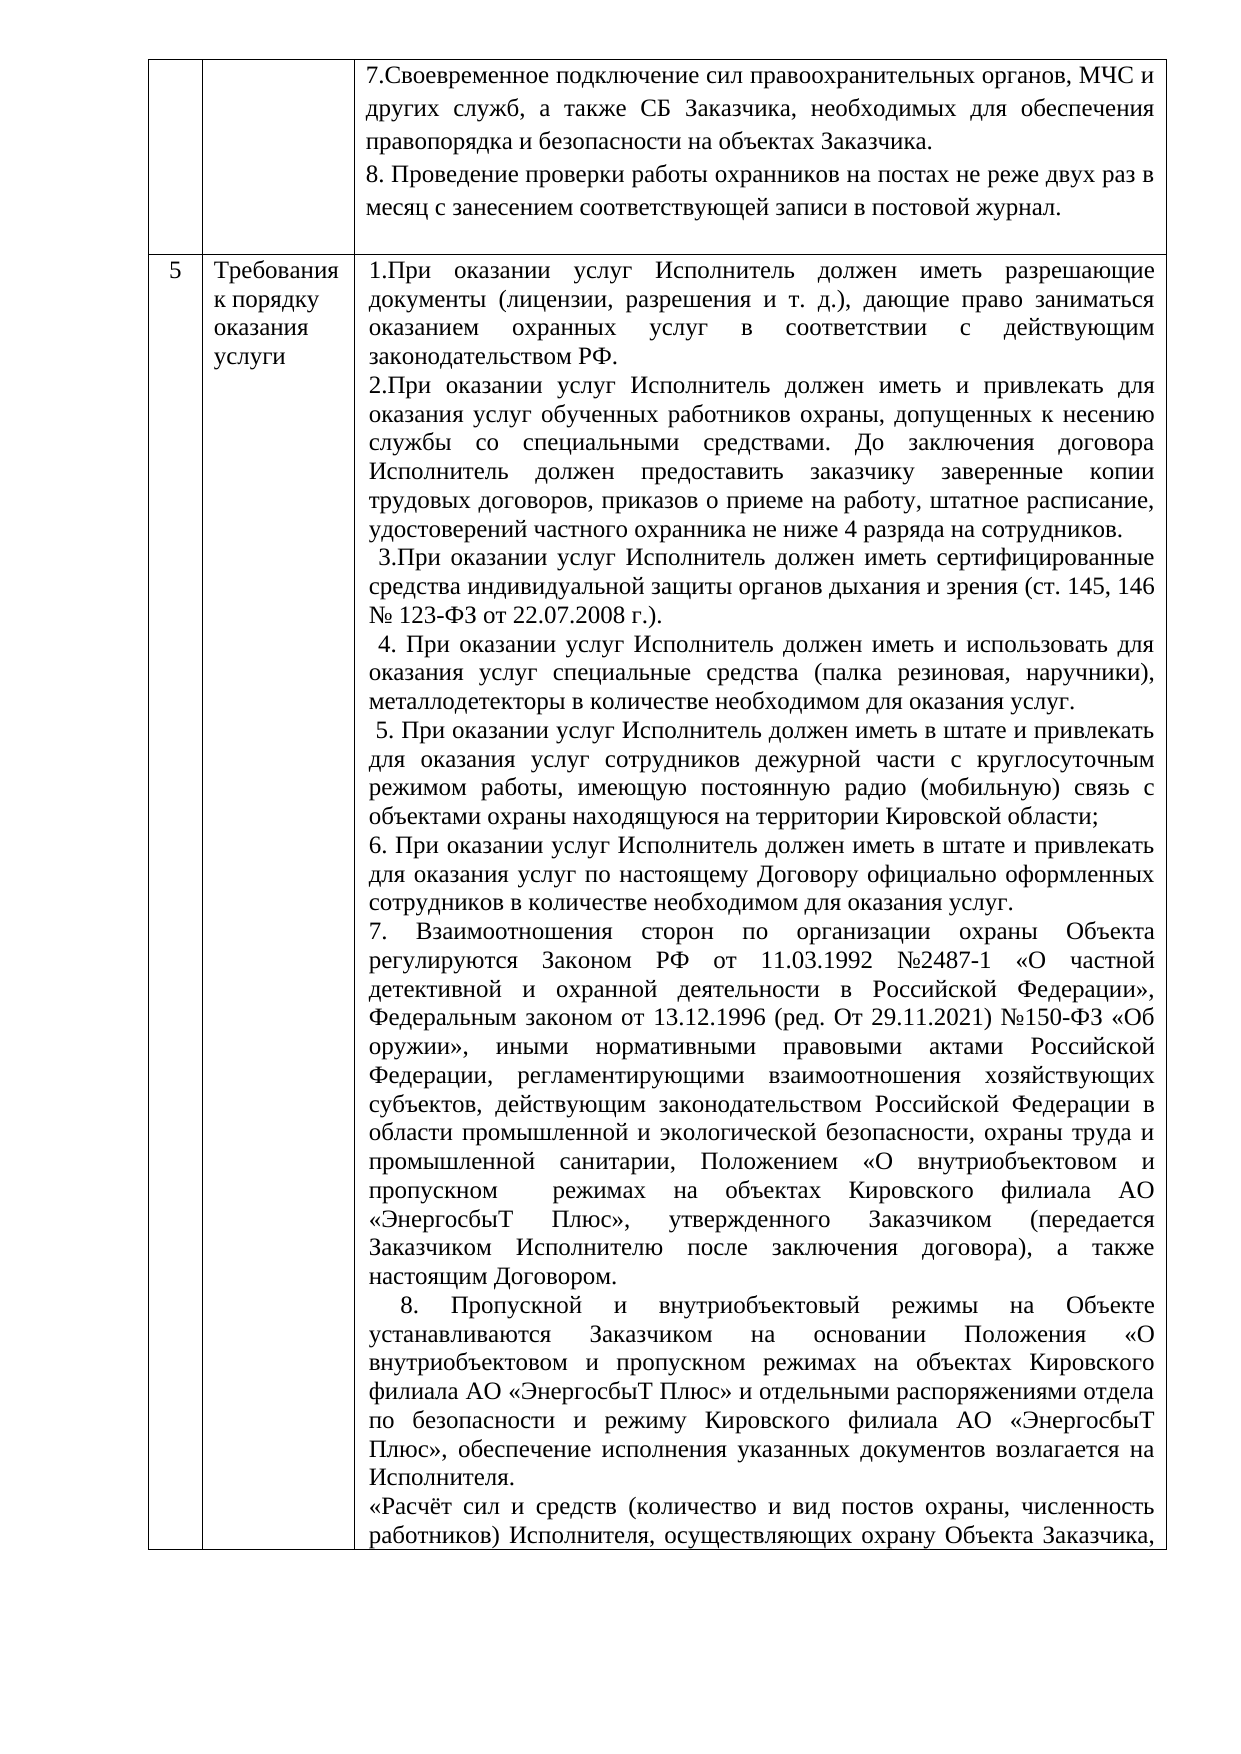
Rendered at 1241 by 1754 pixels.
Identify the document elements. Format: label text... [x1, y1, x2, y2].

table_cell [355, 60, 1166, 254]
table_cell 5 [149, 255, 202, 1549]
table_cell 4 [149, 60, 202, 254]
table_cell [203, 60, 354, 254]
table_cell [203, 255, 354, 1549]
